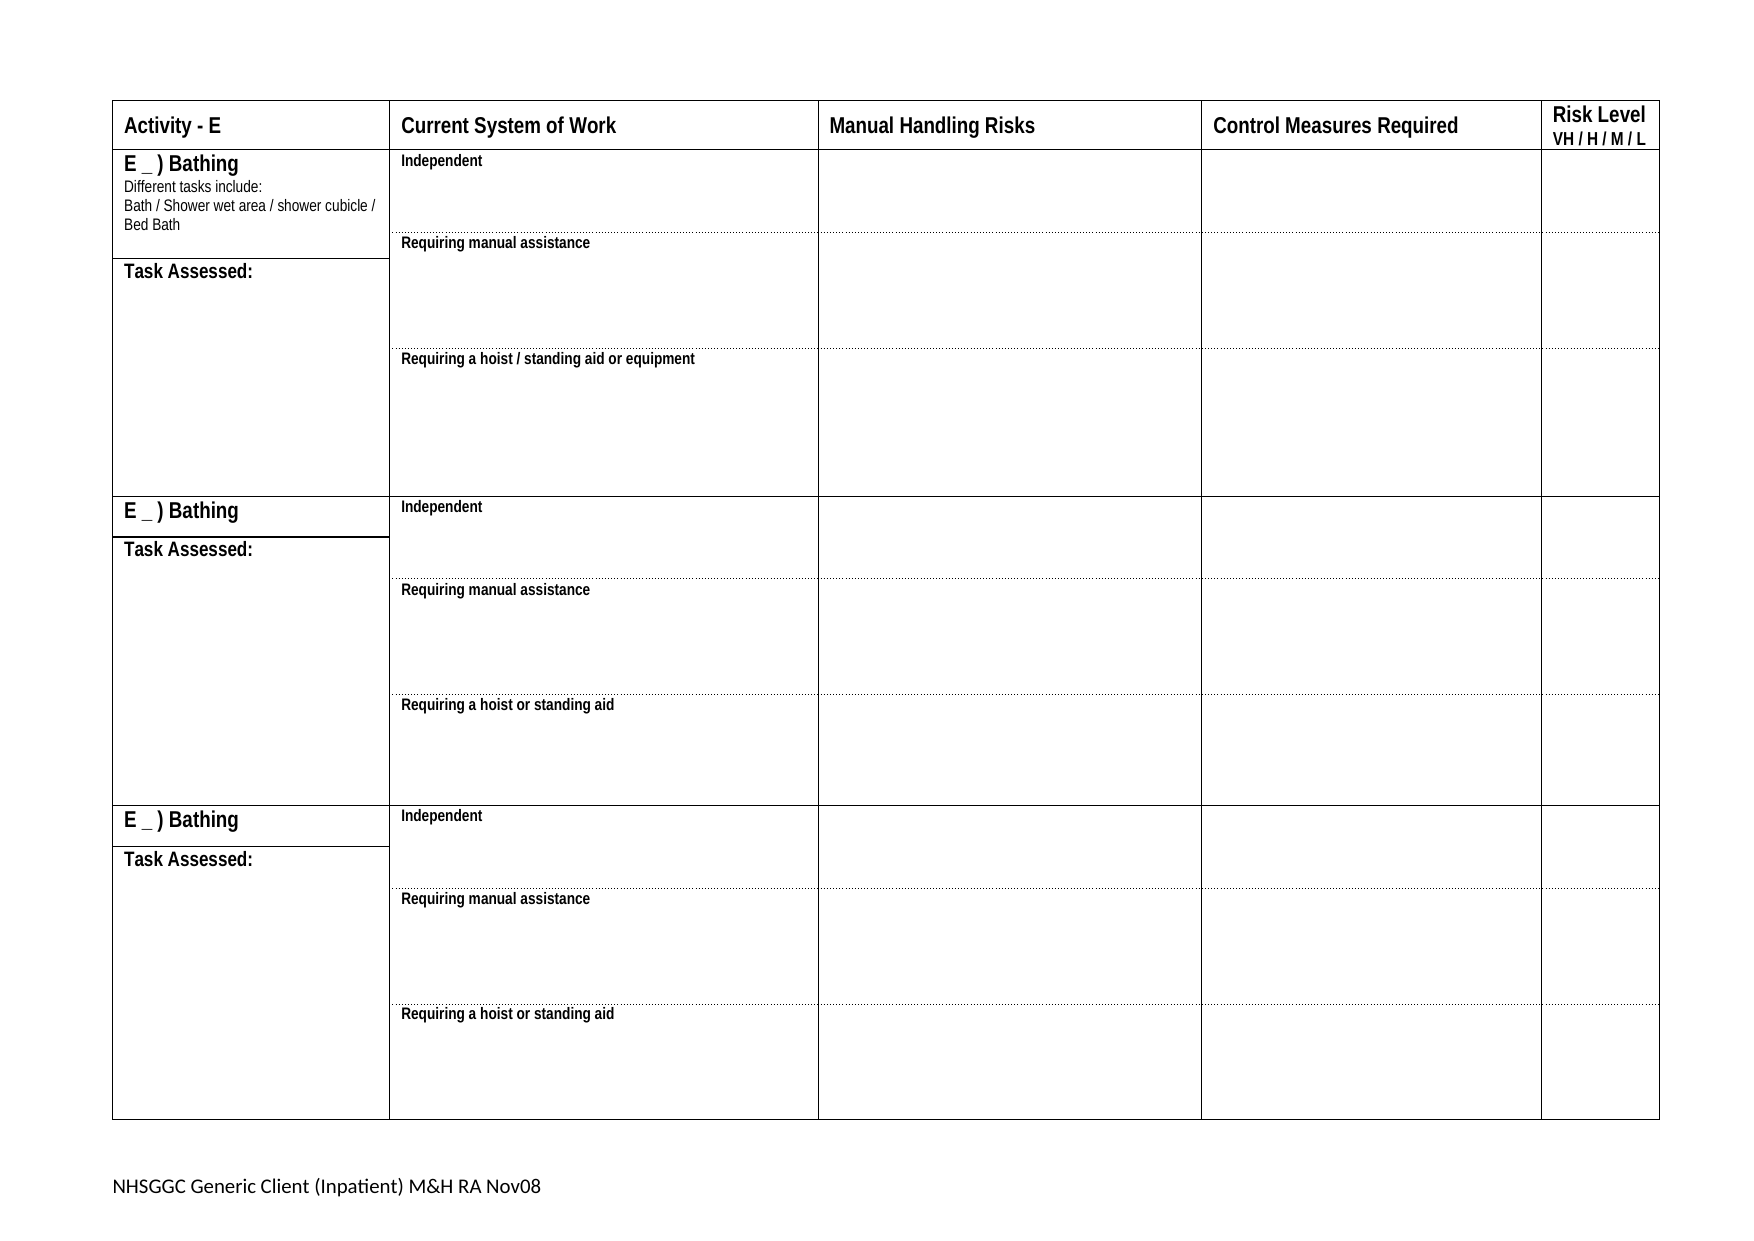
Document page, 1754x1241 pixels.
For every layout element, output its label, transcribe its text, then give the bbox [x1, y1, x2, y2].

table_cell [1202, 348, 1541, 496]
table_cell [819, 578, 1201, 694]
table_cell [1202, 806, 1541, 888]
table_cell Requiring a hoist or standing aid [390, 1004, 818, 1119]
table_cell Requiring a hoist or standing aid [390, 694, 818, 805]
table_cell E _ ) Bathing Different tasks include: Bath / Shower wet area / shower cubicle / Bed Bath [113, 150, 389, 258]
table_cell [1542, 578, 1659, 694]
table_cell [1202, 1004, 1541, 1119]
table_cell [1202, 232, 1541, 348]
table_cell [1202, 694, 1541, 805]
table_cell Manual Handling Risks [819, 101, 1201, 149]
table_cell Control Measures Required [1202, 101, 1541, 149]
table_cell Requiring a hoist / standing aid or equipment [390, 348, 818, 496]
table_cell [1542, 232, 1659, 348]
table_cell [1202, 150, 1541, 232]
table_cell [819, 1004, 1201, 1119]
table_cell Risk Level VH / H / M / L [1542, 101, 1659, 149]
table_cell [1542, 497, 1659, 578]
table_cell [1202, 497, 1541, 578]
table_cell [1542, 806, 1659, 888]
table_cell Requiring manual assistance [390, 232, 818, 348]
table_cell [819, 232, 1201, 348]
table_cell Activity - E [113, 101, 389, 149]
table_cell E _ ) Bathing [113, 497, 389, 536]
table_cell [1202, 578, 1541, 694]
table_cell Independent [390, 497, 818, 578]
table_cell [1542, 150, 1659, 232]
table_cell Task Assessed: [113, 847, 389, 1119]
table_cell Requiring manual assistance [390, 578, 818, 694]
table_cell [1542, 348, 1659, 496]
table_cell Task Assessed: [113, 259, 389, 496]
table_cell [819, 888, 1201, 1004]
table_cell Current System of Work [390, 101, 818, 149]
table_cell E _ ) Bathing [113, 806, 389, 846]
table_cell [819, 348, 1201, 496]
table_cell [819, 806, 1201, 888]
table_cell [1542, 1004, 1659, 1119]
table_cell Independent [390, 806, 818, 888]
table_cell [1542, 888, 1659, 1004]
table_cell [819, 497, 1201, 578]
table_cell [1202, 888, 1541, 1004]
table_cell Task Assessed: [113, 538, 389, 805]
table_cell Independent [390, 150, 818, 232]
table_cell [819, 694, 1201, 805]
table_cell Requiring manual assistance [390, 888, 818, 1004]
table_cell [819, 150, 1201, 232]
table_cell [1542, 694, 1659, 805]
